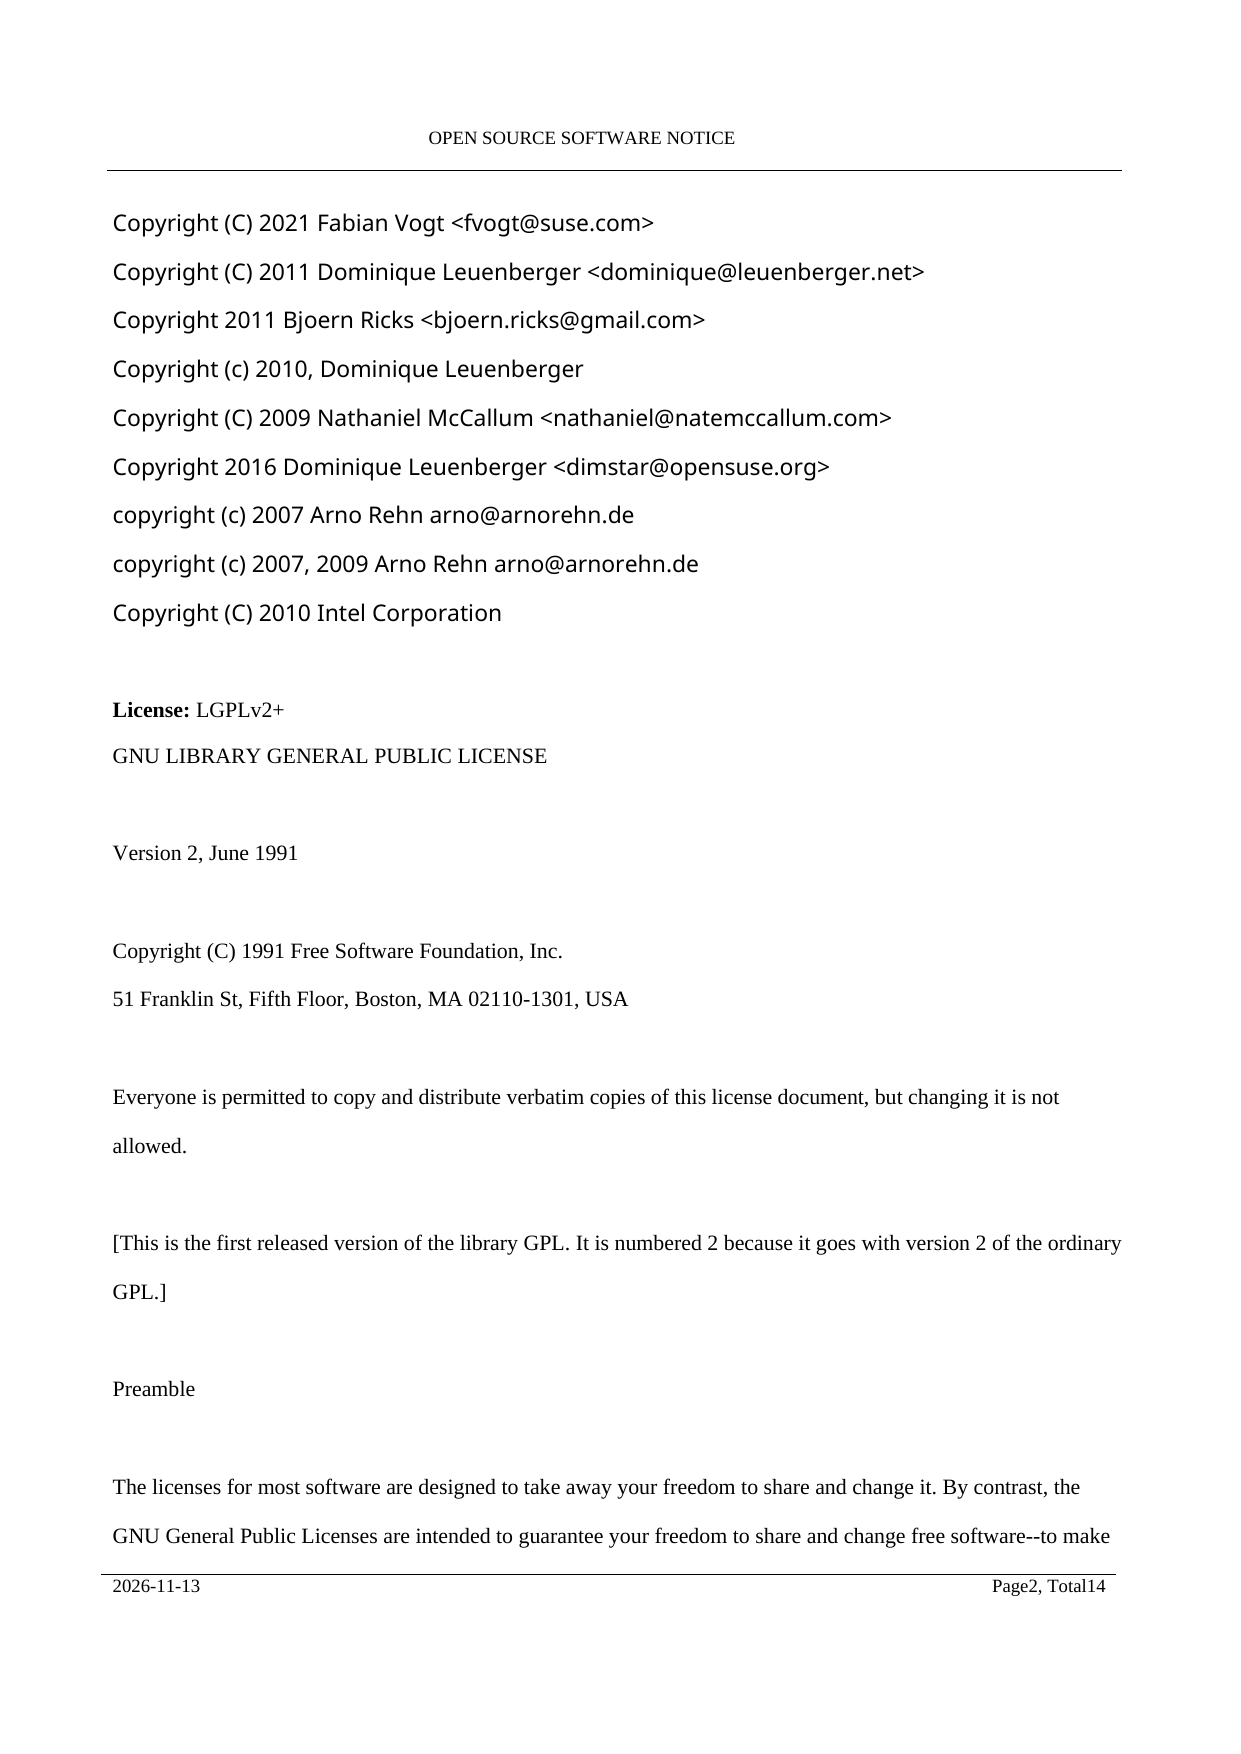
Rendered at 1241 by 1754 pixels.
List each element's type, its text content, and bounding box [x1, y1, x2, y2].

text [112, 206, 1128, 678]
text License: LGPLv2+ [112, 694, 1128, 726]
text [112, 739, 1128, 1551]
